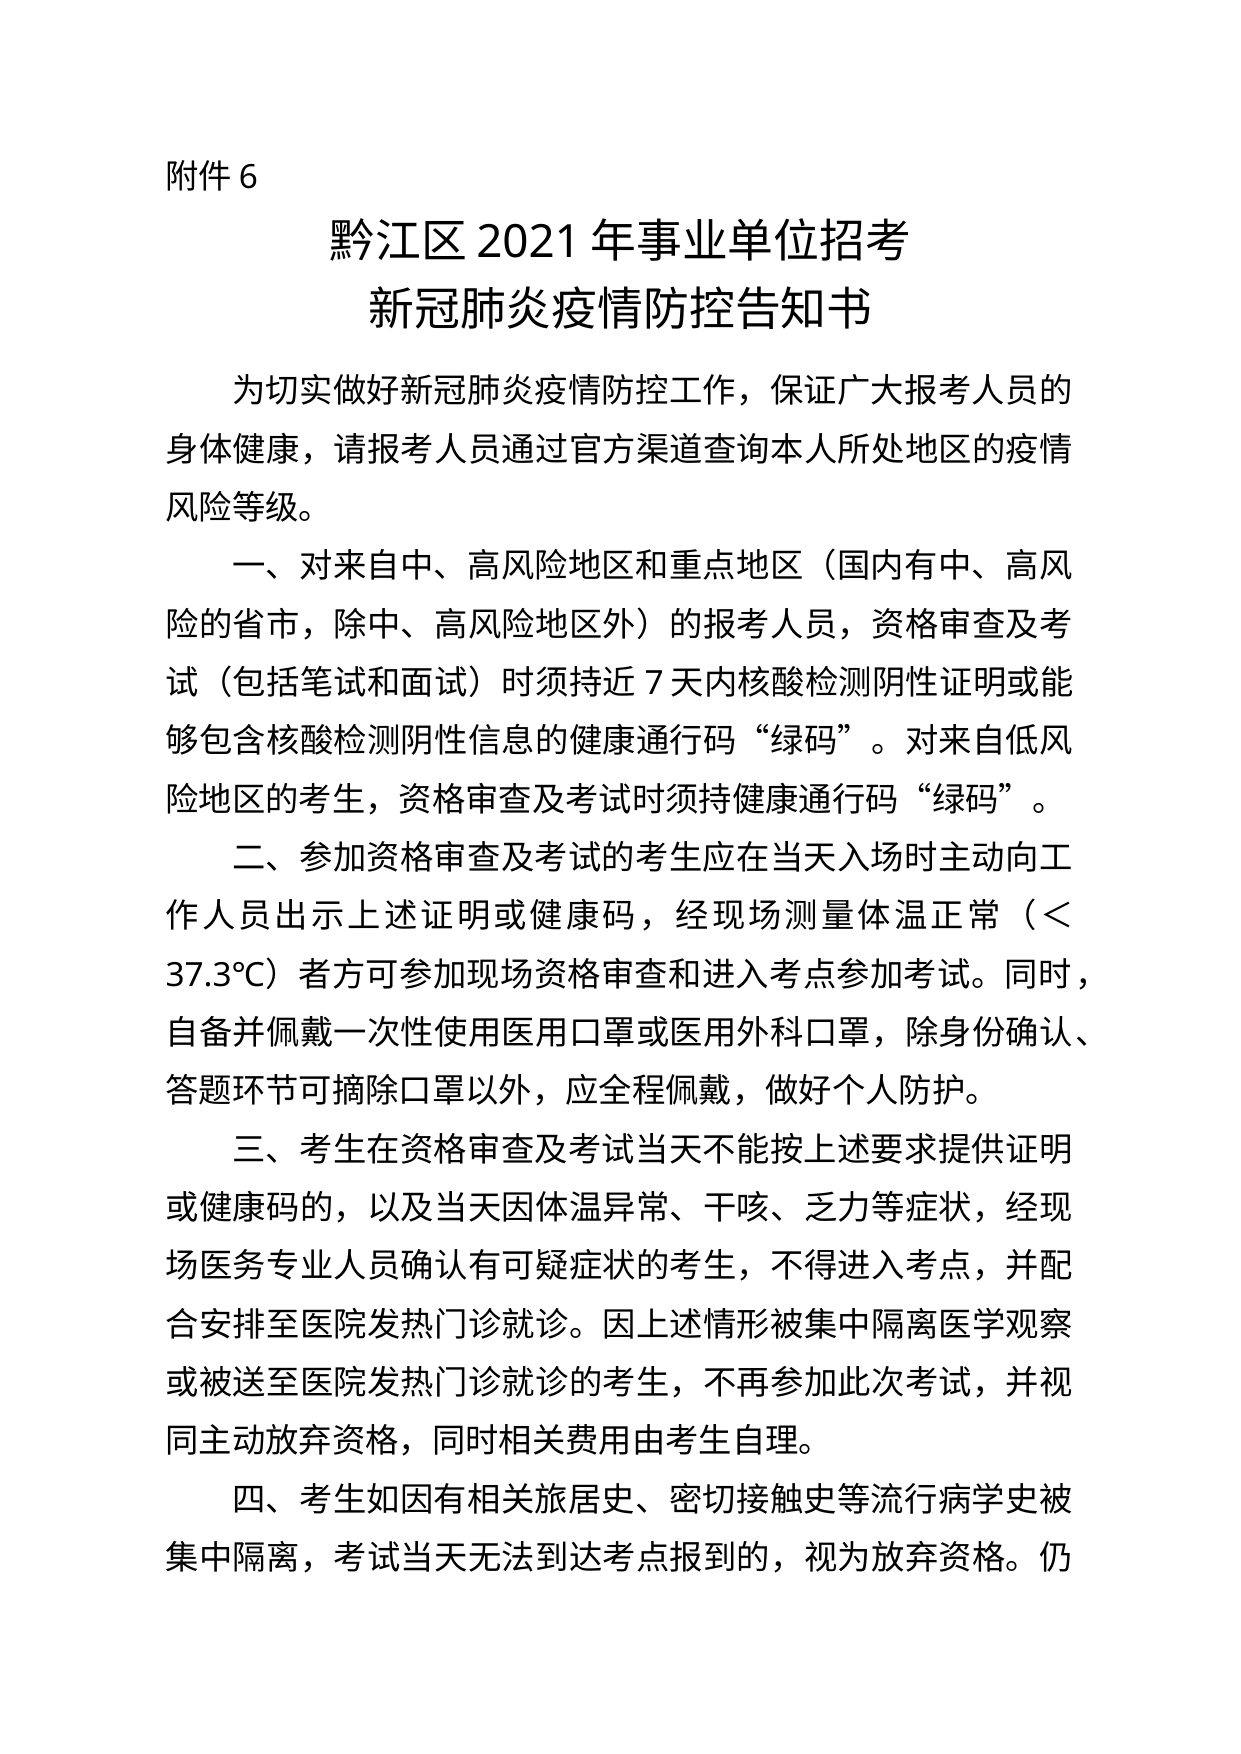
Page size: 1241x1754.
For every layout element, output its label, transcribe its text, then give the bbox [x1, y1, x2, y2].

text 二、参加资格审查及考试的考生应在当天入场时主动向工作人员出示上述证明或健康码，经现场测量体温正常（＜37.3℃）者方可参加现场资格审查和进入考点参加考试。同时，自备并佩戴一次性使用医用口罩或医用外科口罩，除身份确认、答题环节可摘除口罩以外，应全程佩戴，做好个人防护。 [165, 823, 1075, 1114]
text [165, 1464, 1075, 1581]
text 黔江区2021年事业单位招考 [165, 219, 1075, 267]
text 为切实做好新冠肺炎疫情防控工作，保证广大报考人员的身体健康，请报考人员通过官方渠道查询本人所处地区的疫情风险等级。 [165, 356, 1075, 531]
text 附件6 [165, 150, 1075, 198]
text 三、考生在资格审查及考试当天不能按上述要求提供证明或健康码的，以及当天因体温异常、干咳、乏力等症状，经现场医务专业人员确认有可疑症状的考生，不得进入考点，并配合安排至医院发热门诊就诊。因上述情形被集中隔离医学观察或被送至医院发热门诊就诊的考生，不再参加此次考试，并视同主动放弃资格，同时相关费用由考生自理。 [165, 1114, 1075, 1464]
text 新冠肺炎疫情防控告知书 [165, 287, 1075, 335]
text 一、对来自中、高风险地区和重点地区（国内有中、高风险的省市，除中、高风险地区外）的报考人员，资格审查及考试（包括笔试和面试）时须持近7天内核酸检测阴性证明或能够包含核酸检测阴性信息的健康通行码“绿码”。对来自低风险地区的考生，资格审查及考试时须持健康通行码“绿码”。 [165, 531, 1075, 823]
